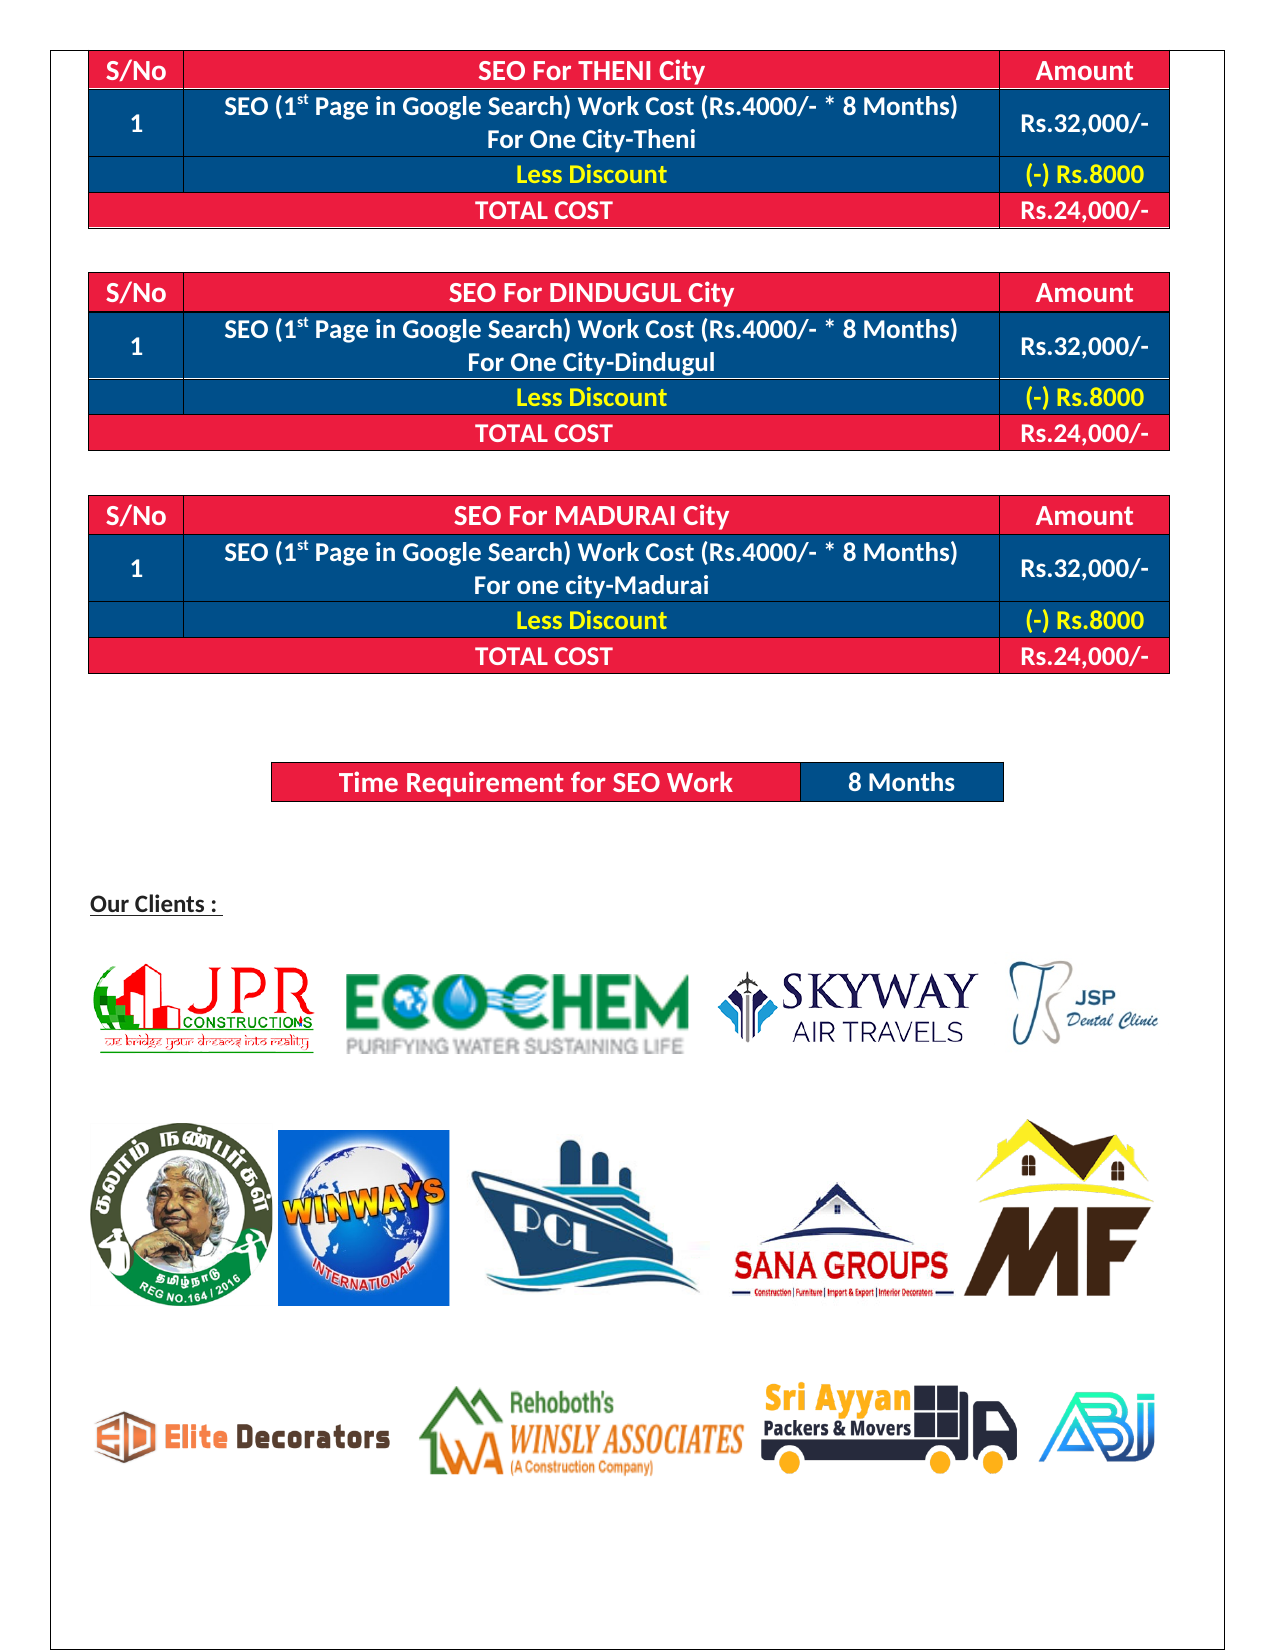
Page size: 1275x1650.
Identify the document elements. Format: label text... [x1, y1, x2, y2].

picture [90, 1123, 273, 1306]
table_header SEO For MADURAI City [184, 496, 999, 534]
text Our Clients : [90, 888, 1185, 919]
table_cell TOTAL COST [89, 193, 999, 227]
picture [711, 958, 984, 1054]
picture [278, 1119, 1154, 1306]
table_cell Rs.32,000/- [1000, 90, 1169, 156]
table_cell Rs.24,000/- [1000, 638, 1169, 673]
table_cell Rs.24,000/- [1000, 415, 1169, 450]
table_cell TOTAL COST [89, 415, 999, 450]
table_cell (-) Rs.8000 [1000, 380, 1169, 414]
table_header SEO For DINDUGUL City [184, 273, 999, 311]
table_header S/No [89, 496, 183, 534]
table_header S/No [89, 51, 183, 88]
picture [1031, 1371, 1167, 1480]
table_cell 1 [89, 313, 183, 378]
table_header 8 Months [801, 763, 1003, 801]
table_cell [89, 380, 183, 414]
table_cell Rs.24,000/- [1000, 193, 1169, 227]
picture [418, 1386, 747, 1480]
table_cell Rs.32,000/- [1000, 535, 1169, 601]
table_cell TOTAL COST [89, 638, 999, 673]
table_header Time Requirement for SEO Work [272, 763, 800, 801]
table_cell SEO (1st Page in Google Search) Work Cost (Rs.4000/- * 8 Months) For one city-Madurai [184, 535, 999, 601]
picture [346, 974, 689, 1054]
table_cell SEO (1st Page in Google Search) Work Cost (Rs.4000/- * 8 Months) For One City-Dindugul [184, 313, 999, 378]
picture [90, 1396, 397, 1480]
table_cell 1 [89, 90, 183, 156]
table_header Amount [1000, 273, 1169, 311]
table_header Amount [1000, 51, 1169, 88]
table_cell (-) Rs.8000 [1000, 157, 1169, 192]
table_cell Less Discount [184, 602, 999, 637]
table_cell Rs.32,000/- [1000, 313, 1169, 378]
table_header Amount [1000, 496, 1169, 534]
table_cell Less Discount [184, 380, 999, 414]
picture [994, 952, 1169, 1054]
table_cell Less Discount [184, 157, 999, 192]
table_cell [89, 157, 183, 192]
table_header S/No [89, 273, 183, 311]
table_cell (-) Rs.8000 [1000, 602, 1169, 637]
picture [90, 960, 318, 1054]
table_cell SEO (1st Page in Google Search) Work Cost (Rs.4000/- * 8 Months) For One City-Theni [184, 90, 999, 156]
table_cell [89, 602, 183, 637]
picture [751, 1371, 1026, 1480]
table_header SEO For THENI City [184, 51, 999, 88]
table_cell 1 [89, 535, 183, 601]
